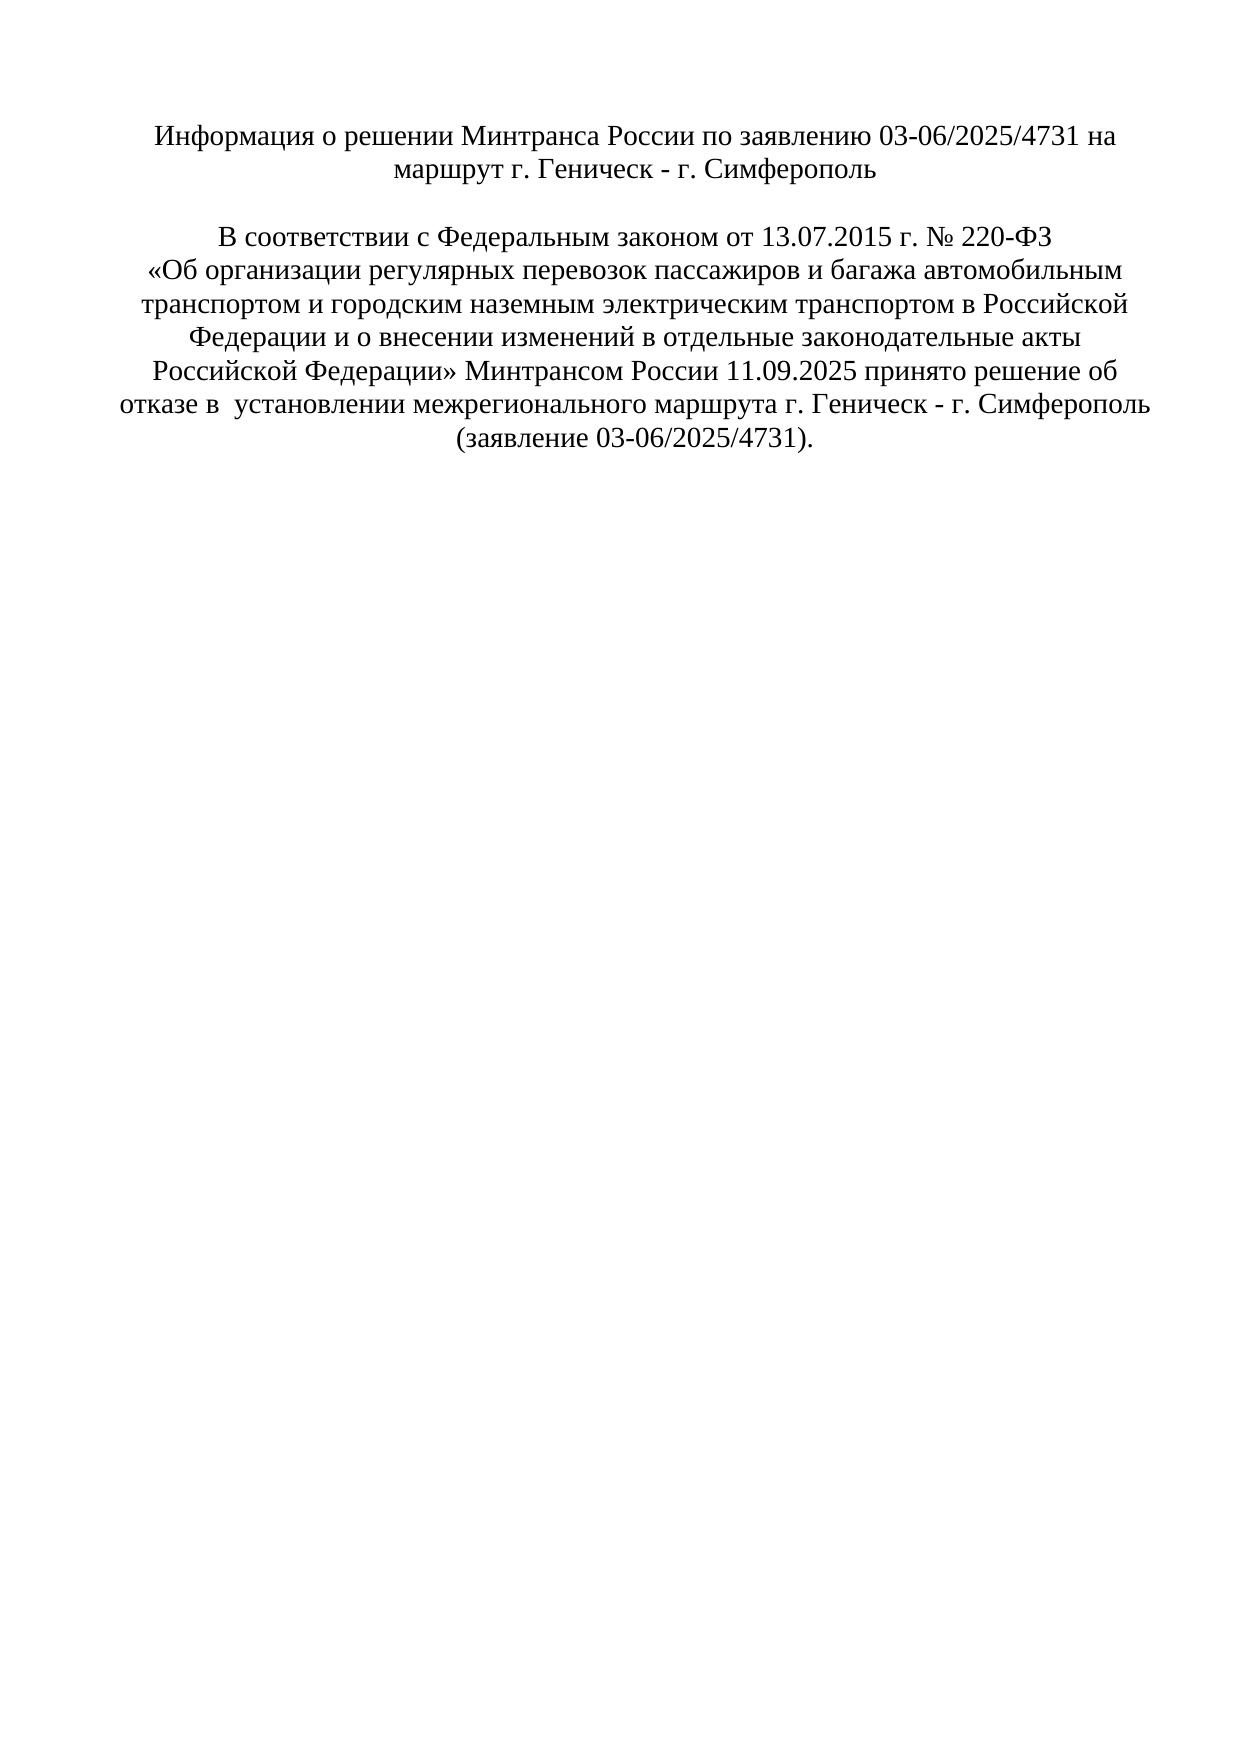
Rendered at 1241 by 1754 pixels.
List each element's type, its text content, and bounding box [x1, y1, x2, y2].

text Информация о решении Минтранса России по заявлению 03-06/2025/4731 на маршрут г. Геническ - г. Симферополь [118, 118, 1152, 185]
text В соответствии с Федеральным законом от 13.07.2015 г. № 220-ФЗ «Об организации регулярных перевозок пассажиров и багажа автомобильным транспортом и городским наземным электрическим транспортом в Российской Федерации и о внесении изменений в отдельные законодательные акты Российской Федерации» Минтрансом России 11.09.2025 принято решение об отказе в установлении межрегионального маршрута г. Геническ - г. Симферополь (заявление 03-06/2025/4731). [118, 219, 1152, 453]
